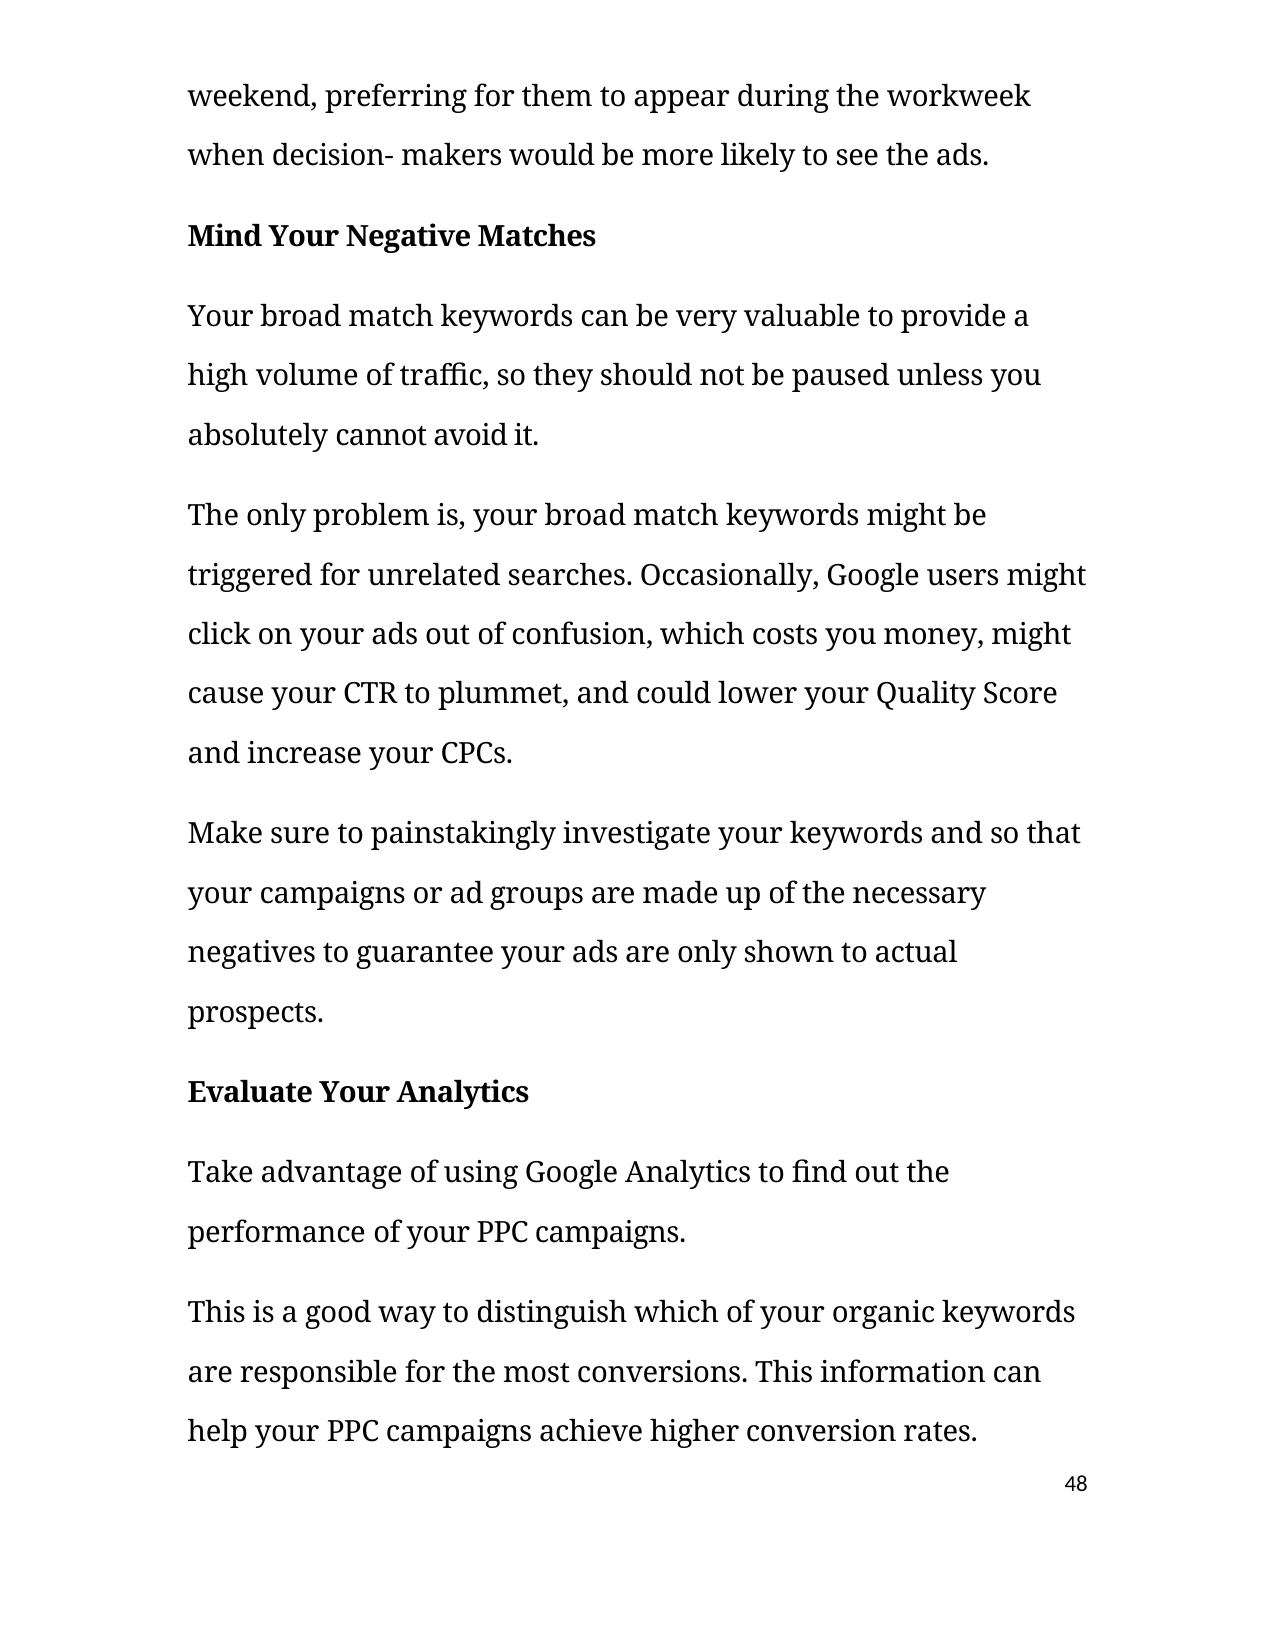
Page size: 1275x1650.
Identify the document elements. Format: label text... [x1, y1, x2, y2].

text The only problem is, your broad match keywords might be triggered for unrelated searches. Occasionally, Google users might click on your ads out of confusion, which costs you money, might cause your CTR to plummet, and could lower your Quality Score and increase your CPCs. [187, 494, 1087, 772]
text Mind Your Negative Matches [187, 215, 1087, 254]
text Evaluate Your Analytics [187, 1071, 1087, 1111]
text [187, 75, 1087, 174]
text Take advantage of using Google Analytics to find out the performance of your PPC campaigns. [187, 1152, 1087, 1251]
text Make sure to painstakingly investigate your keywords and so that your campaigns or ad groups are made up of the necessary negatives to guarantee your ads are only shown to actual prospects. [187, 813, 1087, 1031]
text Your broad match keywords can be very valuable to provide a high volume of traffic, so they should not be paused unless you absolutely cannot avoid it. [187, 295, 1087, 454]
text This is a good way to distinguish which of your organic keywords are responsible for the most conversions. This information can help your PPC campaigns achieve higher conversion rates. [187, 1291, 1087, 1450]
